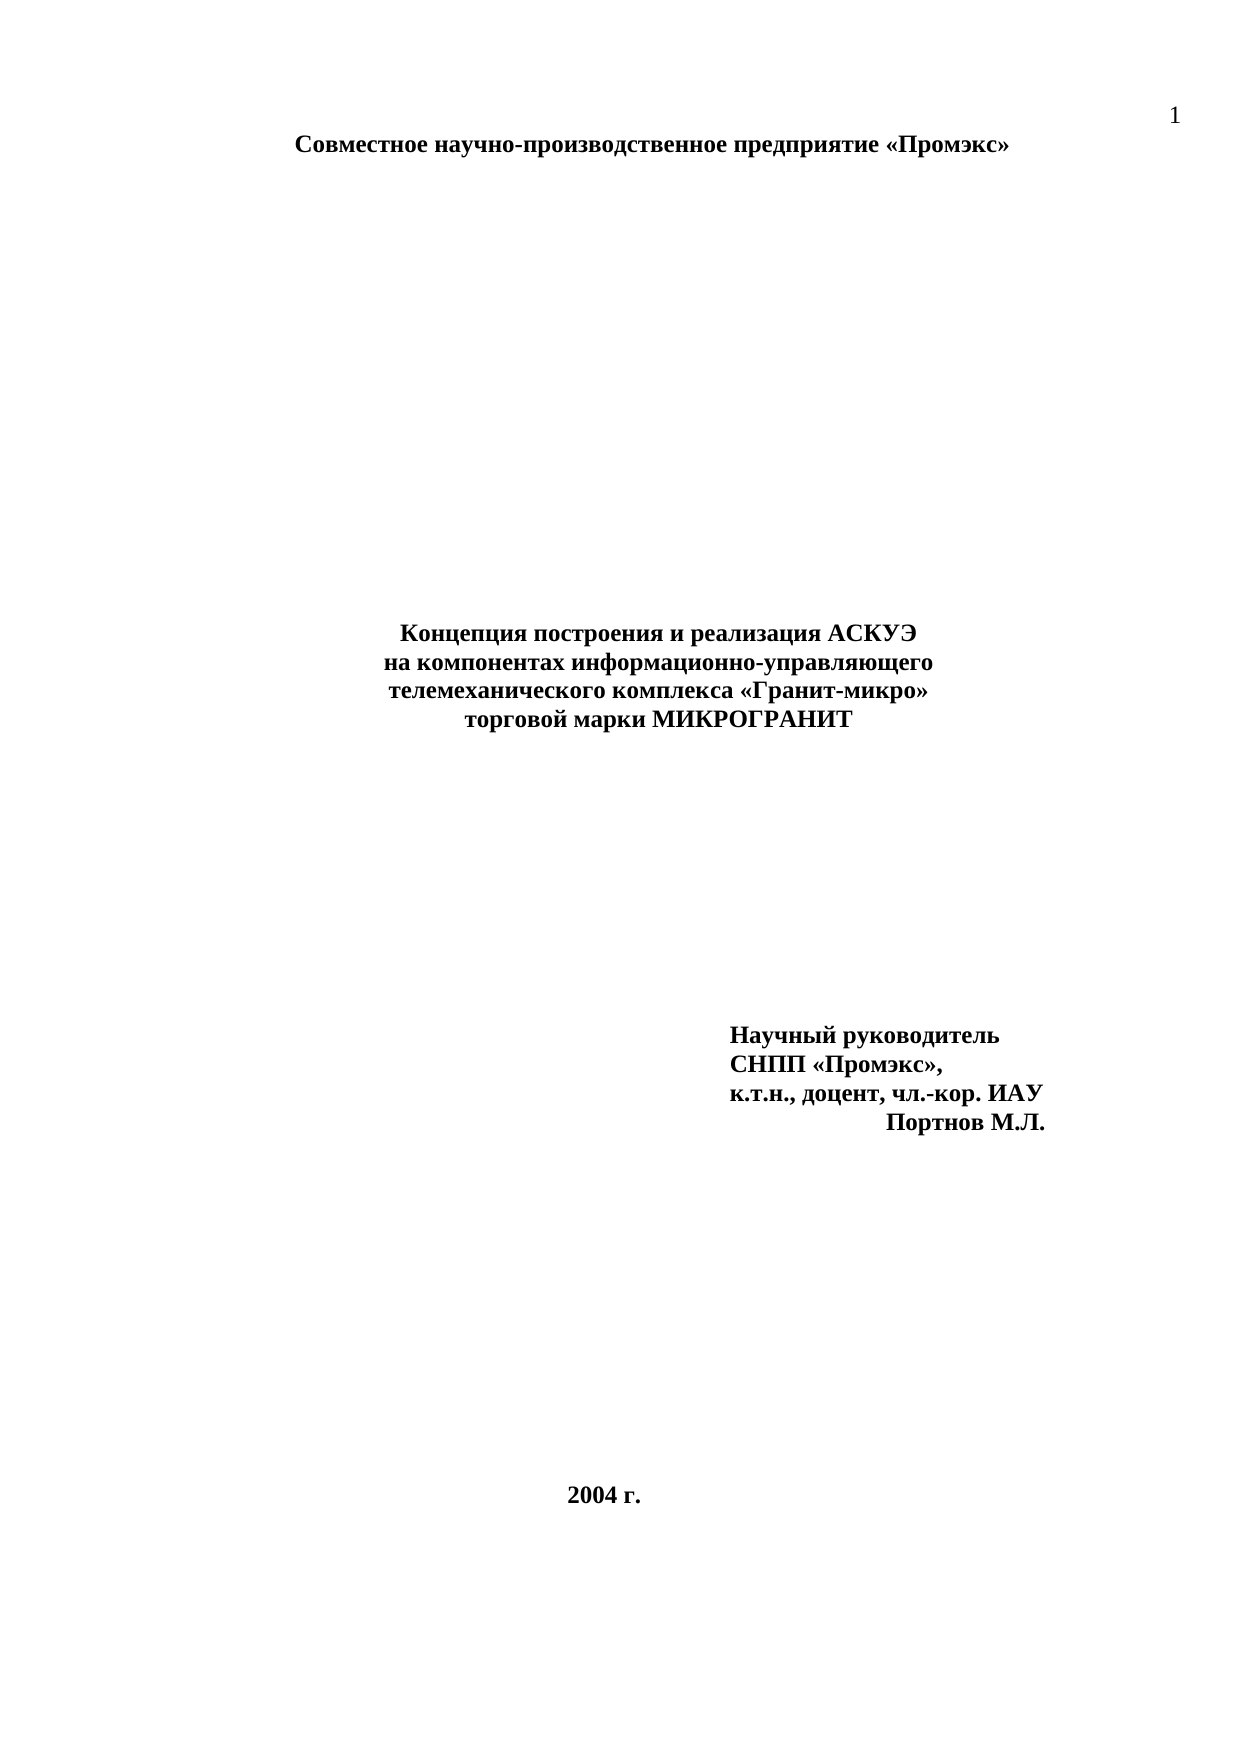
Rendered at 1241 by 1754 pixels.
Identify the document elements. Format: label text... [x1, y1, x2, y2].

title 2004 г. [136, 1480, 1181, 1509]
title Совместное научно-производственное предприятие «Промэкс» [136, 129, 1181, 158]
title торговой марки МИКРОГРАНИТ [136, 704, 1181, 733]
title Научный руководитель [136, 1020, 1181, 1049]
title СНПП «Промэкс», [136, 1049, 1181, 1078]
title на компонентах информационно-управляющего [136, 647, 1181, 675]
title Концепция построения и реализация АСКУЭ [136, 618, 1181, 647]
title телемеханического комплекса «Гранит-микро» [136, 675, 1181, 704]
title Портнов М.Л. [136, 1107, 1181, 1135]
title к.т.н., доцент, чл.-кор. ИАУ [136, 1078, 1181, 1107]
